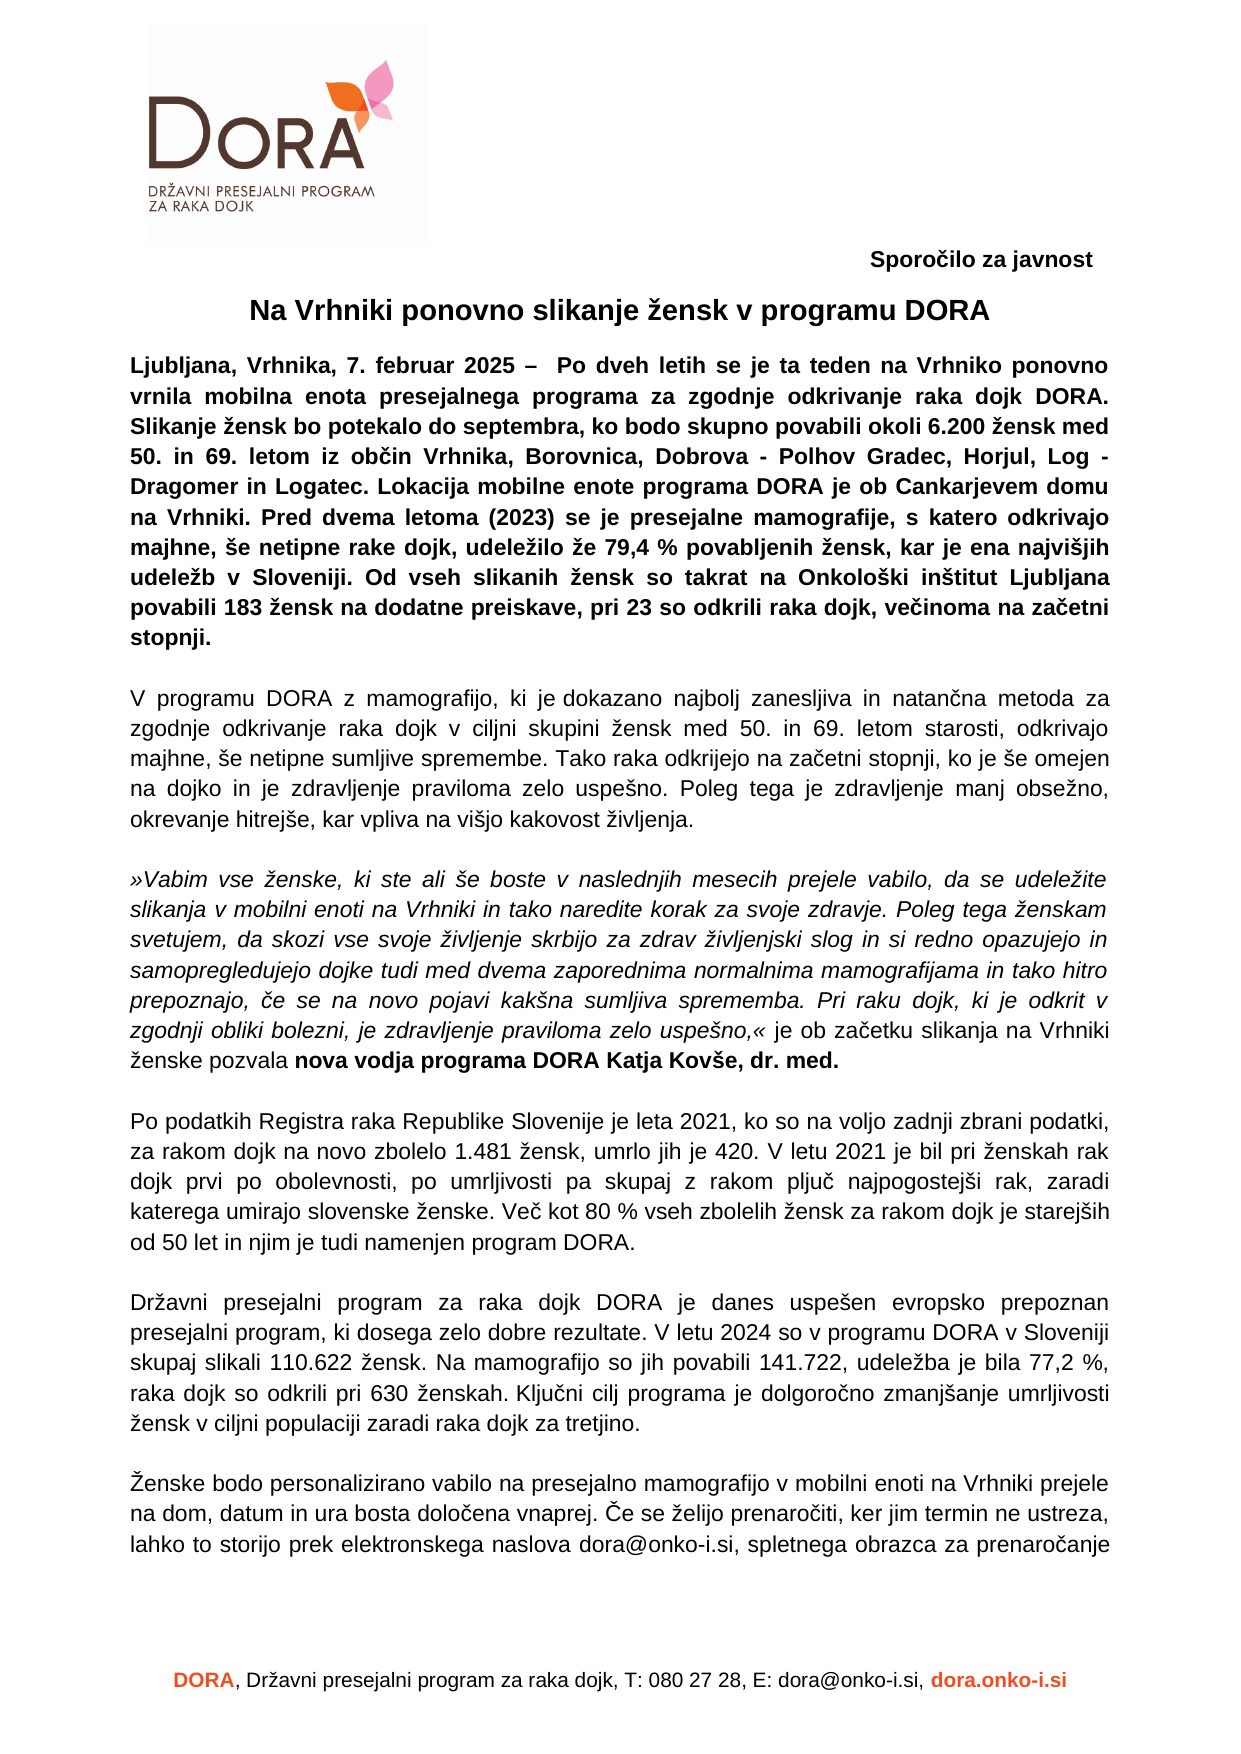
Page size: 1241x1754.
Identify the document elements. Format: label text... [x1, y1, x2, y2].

text V programu DORA z mamografijo, ki je dokazano najbolj zanesljiva in natančna metoda za zgodnje odkrivanje raka dojk v ciljni skupini žensk med 50. in 69. letom starosti, odkrivajo majhne, še netipne sumljive spremembe. Tako raka odkrijejo na začetni stopnji, ko je še omejen na dojko in je zdravljenje praviloma zelo uspešno. Poleg tega je zdravljenje manj obsežno, okrevanje hitrejše, kar vpliva na višjo kakovost življenja. [130, 685, 1110, 832]
text Ljubljana, Vrhnika, 7. februar 2025 – Po dveh letih se je ta teden na Vrhniko ponovno vrnila mobilna enota presejalnega programa za zgodnje odkrivanje raka dojk DORA. Slikanje žensk bo potekalo do septembra, ko bodo skupno povabili okoli 6.200 žensk med 50. in 69. letom iz občin Vrhnika, Borovnica, Dobrova - Polhov Gradec, Horjul, Log - Dragomer in Logatec. Lokacija mobilne enote programa DORA je ob Cankarjevem domu na Vrhniki. Pred dvema letoma (2023) se je presejalne mamografije, s katero odkrivajo majhne, še netipne rake dojk, udeležilo že 79,4 % povabljenih žensk, kar je ena najvišjih udeležb v Sloveniji. Od vseh slikanih žensk so takrat na Onkološki inštitut Ljubljana povabili 183 žensk na dodatne preiskave, pri 23 so odkrili raka dojk, večinoma na začetni stopnji. [130, 352, 1110, 651]
text Na Vrhniki ponovno slikanje žensk v programu DORA [130, 293, 1110, 327]
picture [147, 23, 429, 247]
text Državni presejalni program za raka dojk DORA je danes uspešen evropsko prepoznan presejalni program, ki dosega zelo dobre rezultate. V letu 2024 so v programu DORA v Sloveniji skupaj slikali 110.622 žensk. Na mamografijo so jih povabili 141.722, udeležba je bila 77,2 %, raka dojk so odkrili pri 630 ženskah. Ključni cilj programa je dolgoročno zmanjšanje umrljivosti žensk v ciljni populaciji zaradi raka dojk za tretjino. [130, 1289, 1110, 1436]
text Po podatkih Registra raka Republike Slovenije je leta 2021, ko so na voljo zadnji zbrani podatki, za rakom dojk na novo zbolelo 1.481 žensk, umrlo jih je 420. V letu 2021 je bil pri ženskah rak dojk prvi po obolevnosti, po umrljivosti pa skupaj z rakom pljuč najpogostejši rak, zaradi katerega umirajo slovenske ženske. Več kot 80 % vseh zbolelih žensk za rakom dojk je starejših od 50 let in njim je tudi namenjen program DORA. [130, 1108, 1110, 1255]
text Sporočilo za javnost [148, 246, 1093, 273]
text »Vabim vse ženske, ki ste ali še boste v naslednjih mesecih prejele vabilo, da se udeležite slikanja v mobilni enoti na Vrhniki in tako naredite korak za svoje zdravje. Poleg tega ženskam svetujem, da skozi vse svoje življenje skrbijo za zdrav življenjski slog in si redno opazujejo in samopregledujejo dojke tudi med dvema zaporednima normalnima mamografijama in tako hitro prepoznajo, če se na novo pojavi kakšna sumljiva sprememba. Pri raku dojk, ki je odkrit v zgodnji obliki bolezni, je zdravljenje praviloma zelo uspešno,« je ob začetku slikanja na Vrhniki ženske pozvala nova vodja programa DORA Katja Kovše, dr. med. [130, 866, 1110, 1074]
